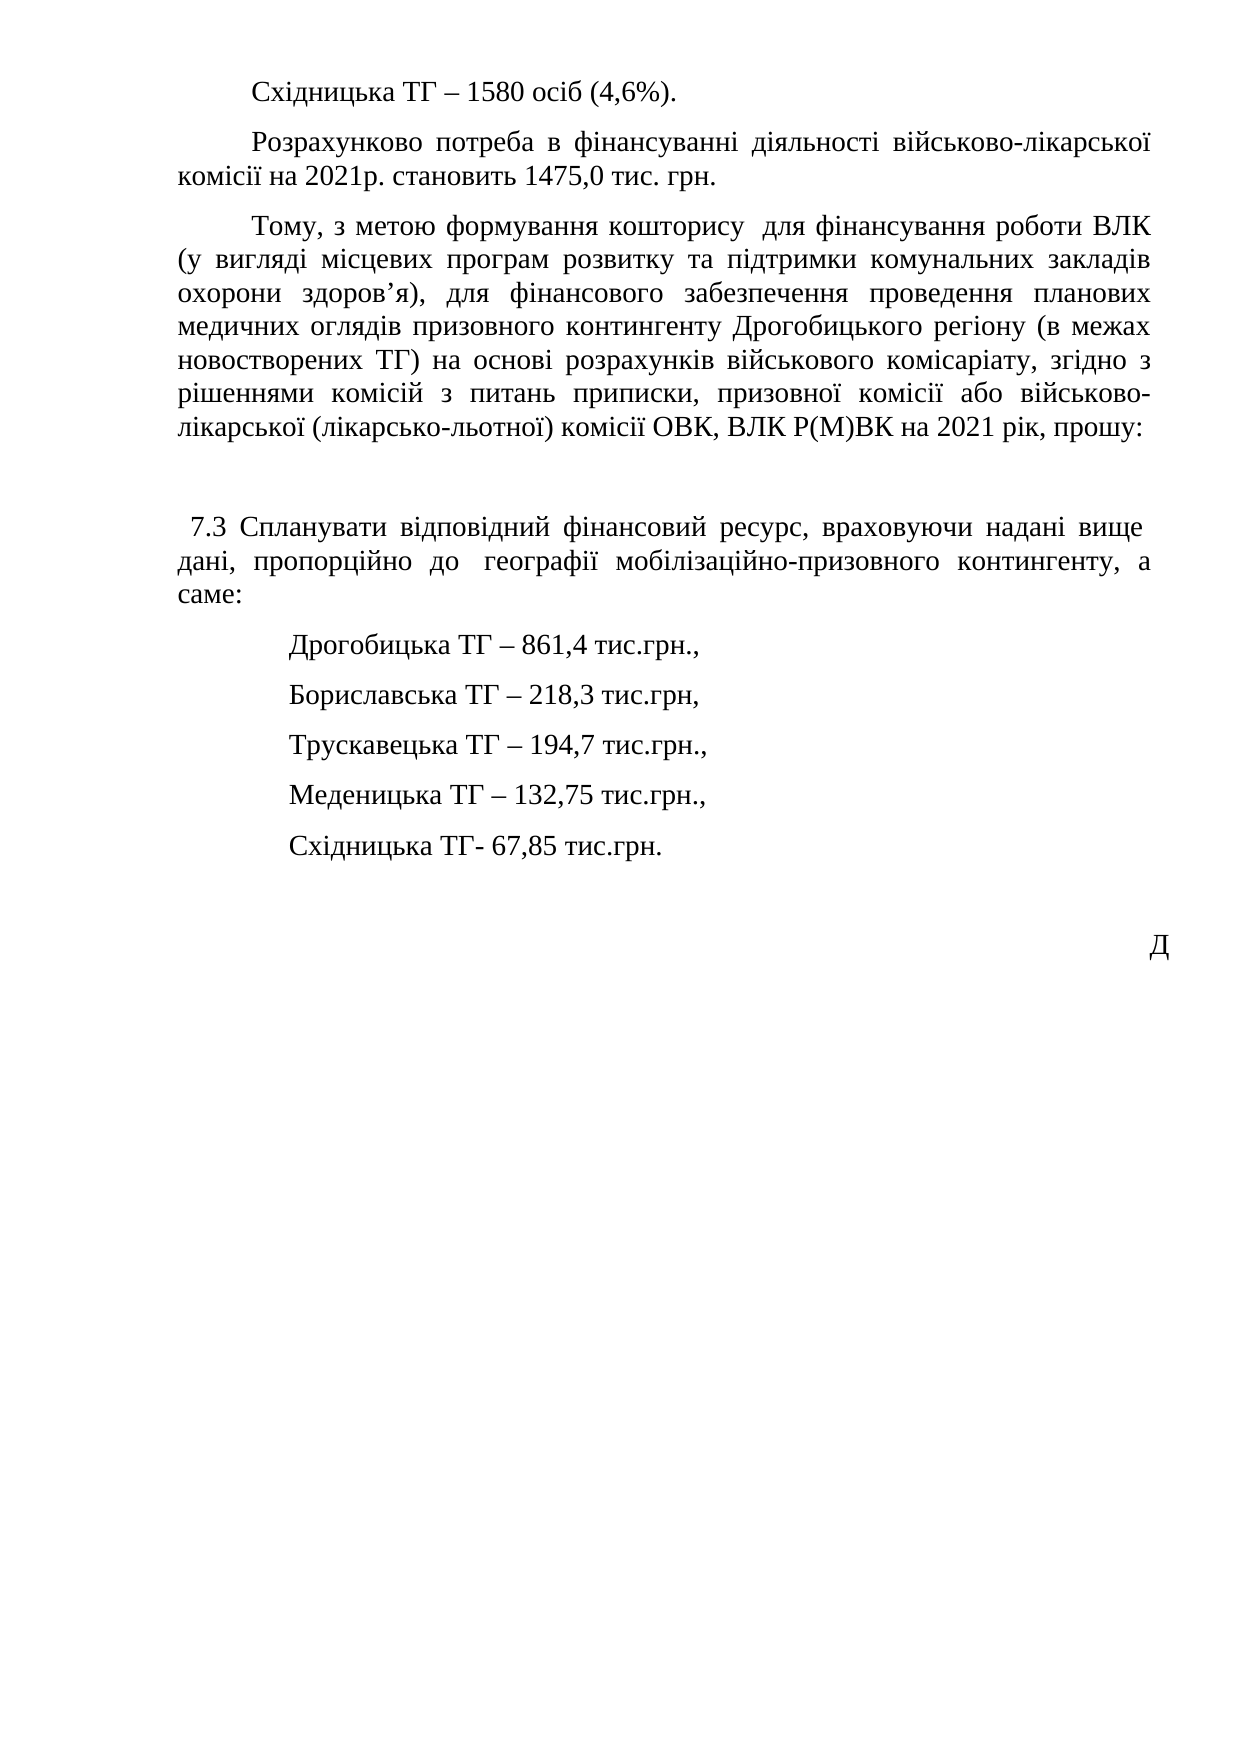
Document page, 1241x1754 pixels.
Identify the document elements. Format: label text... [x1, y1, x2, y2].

text Д [1149, 927, 1240, 961]
text Дрогобицька ТГ – 861,4 тис.грн., [288, 627, 1152, 660]
text Східницька ТГ – 1580 осіб (4,6%). [177, 74, 1152, 107]
text Бориславська ТГ – 218,3 тис.грн, [288, 677, 1152, 711]
text 7.3 Спланувати відповідний фінансовий ресурс, враховуючи надані вище дані, пропорційно до географії мобілізаційно-призовного контингенту, а саме: [177, 509, 1152, 610]
text Розрахунково потреба в фінансуванні діяльності військово-лікарської комісії на 2021р. становить 1475,0 тис. грн. [177, 124, 1152, 191]
text Тому, з метою формування кошторису для фінансування роботи ВЛК (у вигляді місцевих програм розвитку та підтримки комунальних закладів охорони здоров’я), для фінансового забезпечення проведення планових медичних оглядів призовного контингенту Дрогобицького регіону (в межах новостворених ТГ) на основі розрахунків військового комісаріату, згідно з рішеннями комісій з питань приписки, призовної комісії або військово-лікарської (лікарсько-льотної) комісії ОВК, ВЛК Р(М)ВК на 2021 рік, прошу: [177, 208, 1152, 443]
text Трускавецька ТГ – 194,7 тис.грн., [288, 727, 1152, 761]
text Меденицька ТГ – 132,75 тис.грн., [288, 777, 1152, 811]
text Східницька ТГ- 67,85 тис.грн. [288, 828, 1152, 861]
